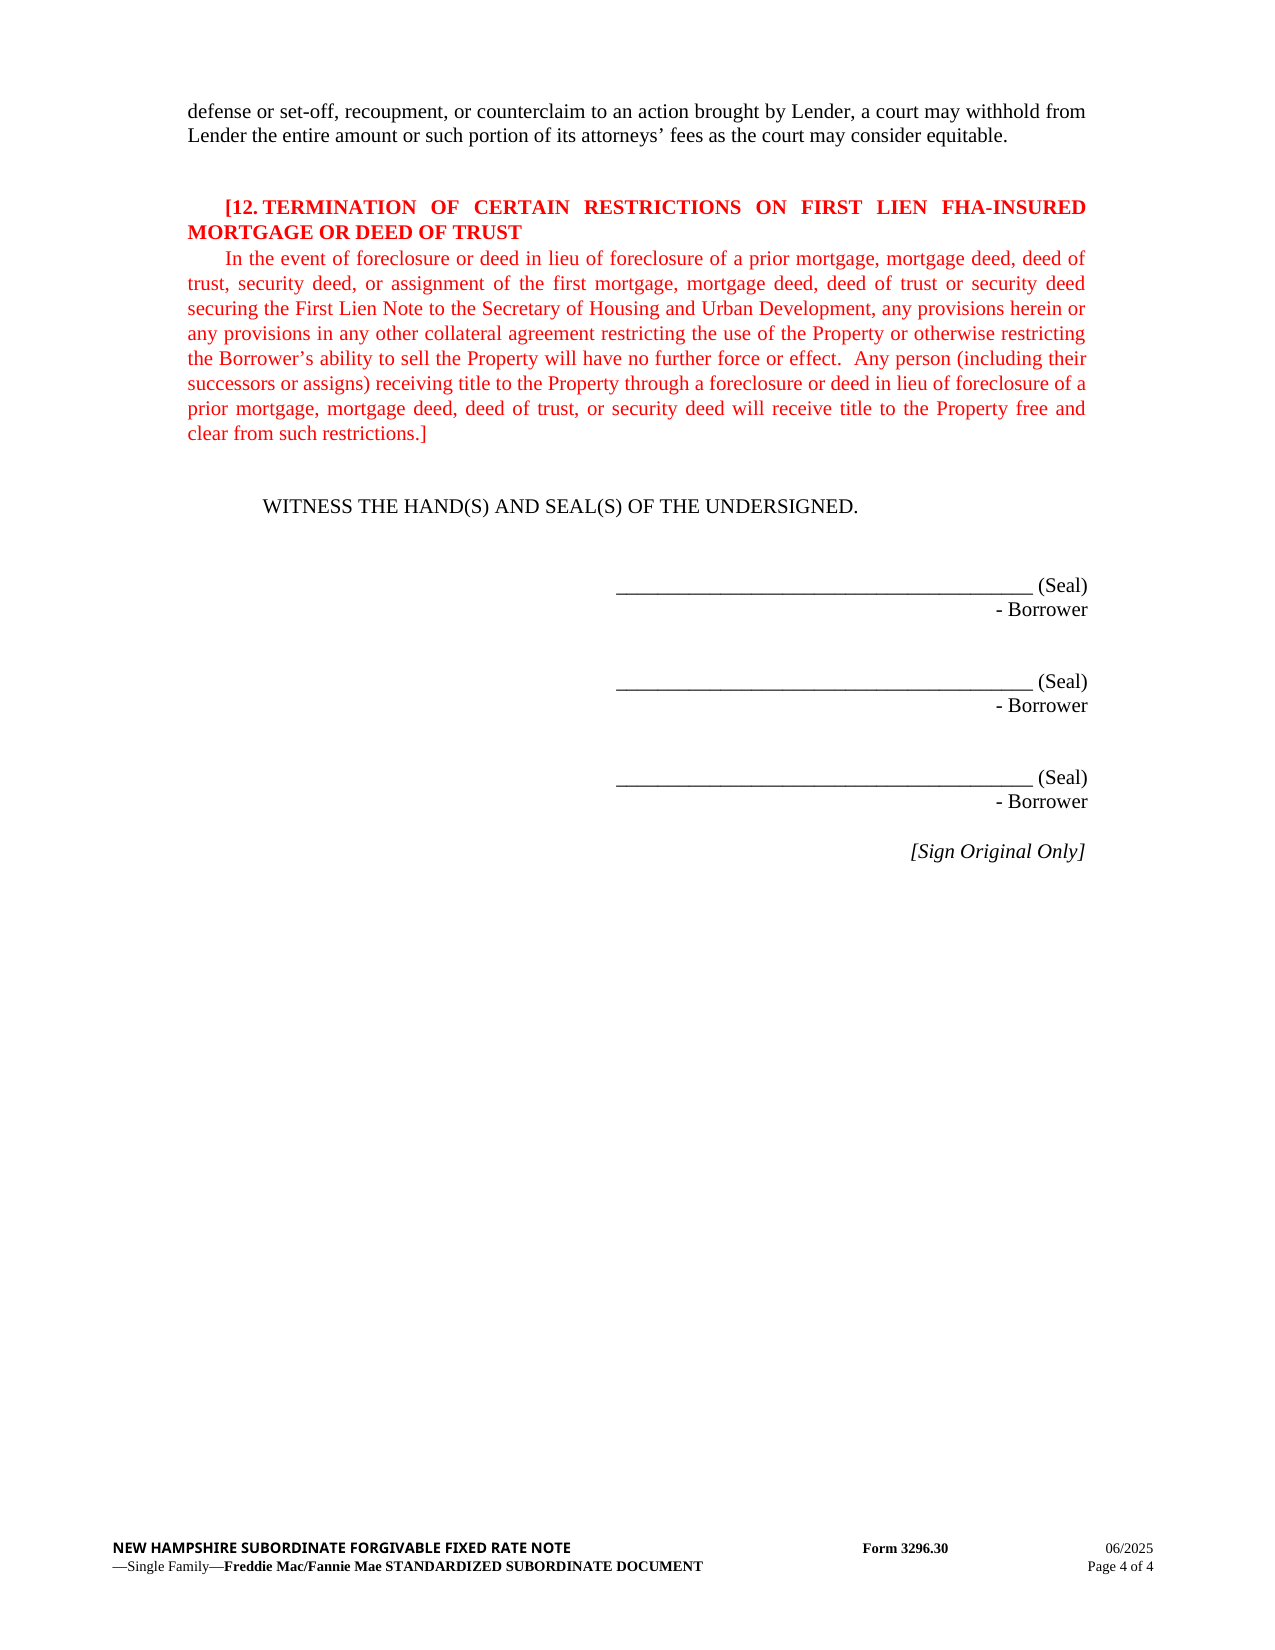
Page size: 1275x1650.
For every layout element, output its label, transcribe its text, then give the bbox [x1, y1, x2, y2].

text [12. TERMINATION OF CERTAIN RESTRICTIONS ON FIRST LIEN FHA-INSURED MORTGAGE OR DEED OF TRUST [187, 195, 1087, 244]
text ________________________________________ (Seal) [187, 669, 1087, 693]
text ________________________________________ (Seal) [187, 765, 1087, 789]
text WITNESS THE HAND(S) AND SEAL(S) OF THE UNDERSIGNED. [187, 494, 1087, 518]
text - Borrower [187, 789, 1087, 813]
text - Borrower [187, 693, 1087, 717]
text ________________________________________ (Seal) [187, 572, 1087, 597]
text [Sign Original Only] [187, 837, 1087, 864]
text - Borrower [187, 597, 1087, 621]
text In the event of foreclosure or deed in lieu of foreclosure of a prior mortgage, mortgage deed, deed of trust, security deed, or assignment of the first mortgage, mortgage deed, deed of trust or security deed securing the First Lien Note to the Secretary of Housing and Urban Development, any provisions herein or any provisions in any other collateral agreement restricting the use of the Property or otherwise restricting the Borrower’s ability to sell the Property will have no further force or effect. Any person (including their successors or assigns) receiving title to the Property through a foreclosure or deed in lieu of foreclosure of a prior mortgage, mortgage deed, deed of trust, or security deed will receive title to the Property free and clear from such restrictions.] [187, 246, 1087, 445]
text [187, 99, 1087, 147]
